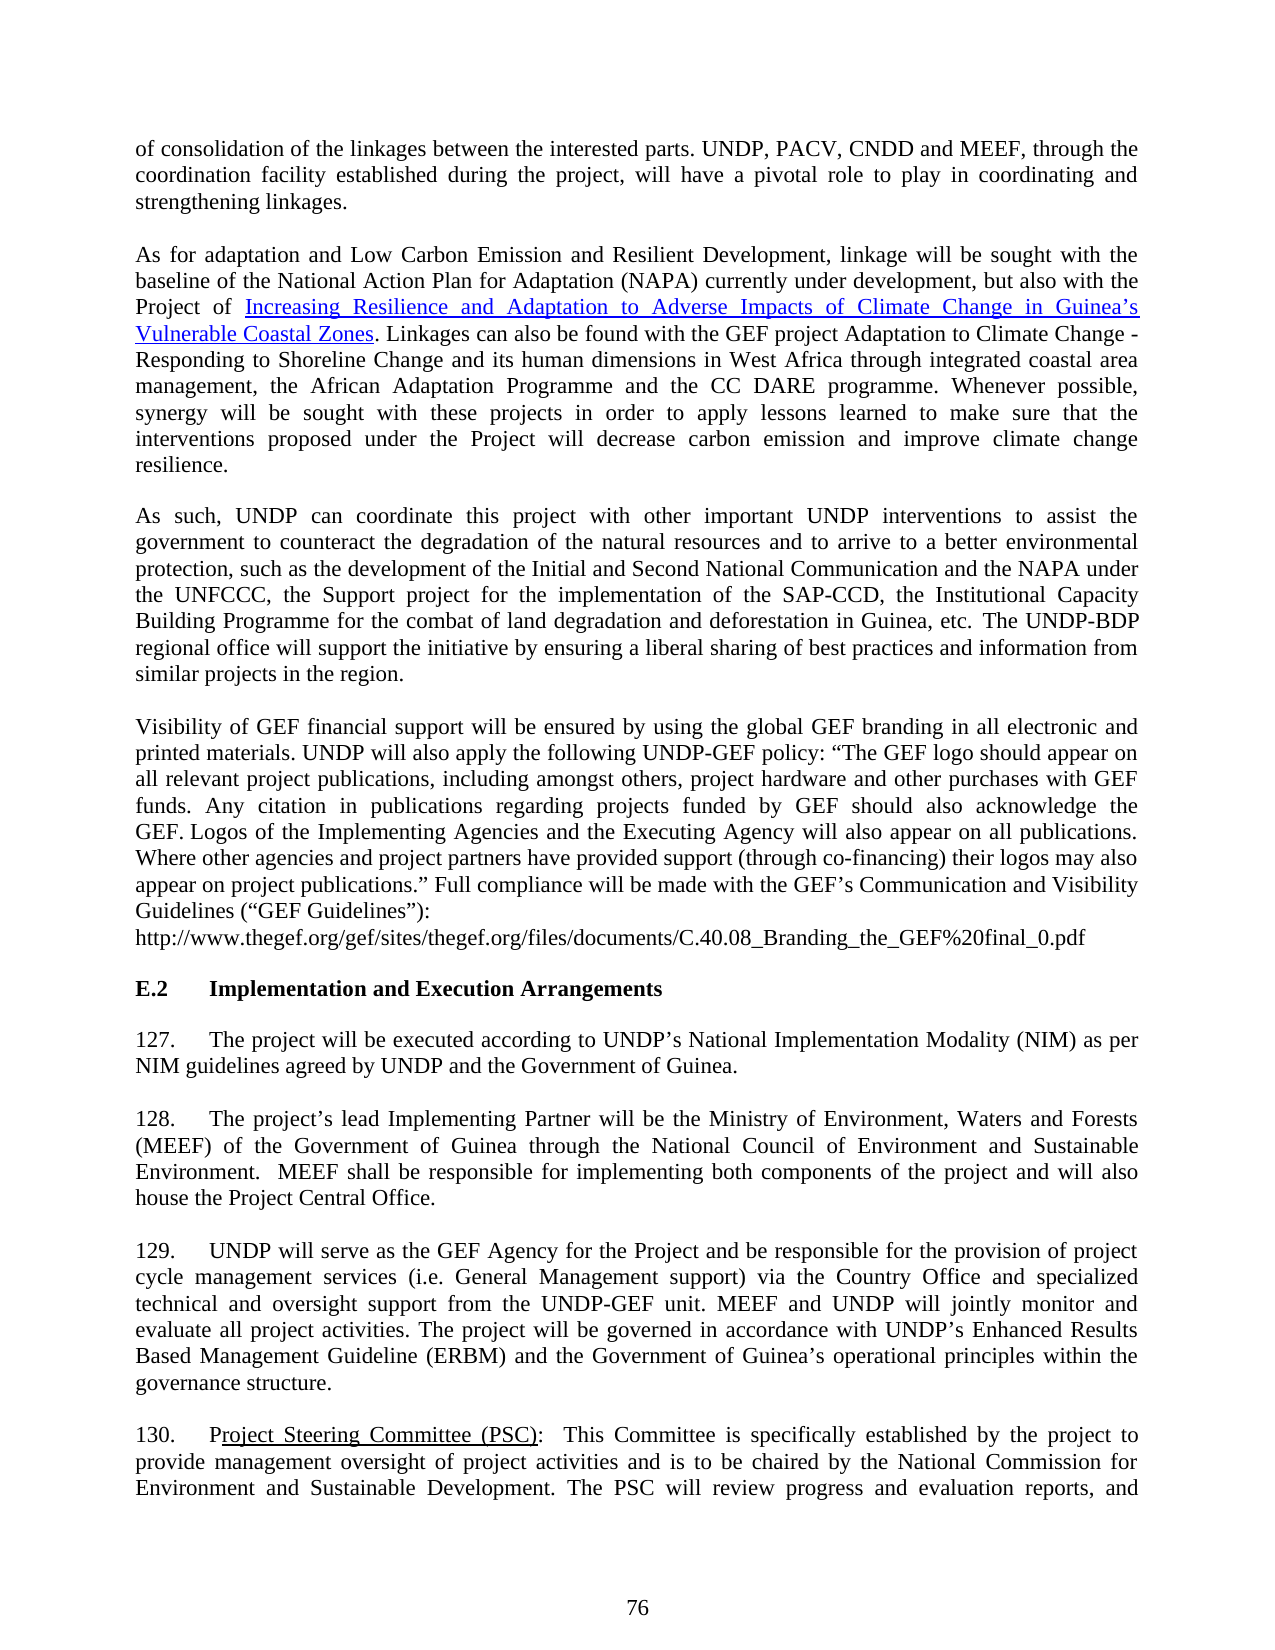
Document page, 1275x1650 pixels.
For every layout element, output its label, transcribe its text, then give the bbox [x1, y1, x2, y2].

text Visibility of GEF financial support will be ensured by using the global GEF branding in all electronic and printed materials. UNDP will also apply the following UNDP-GEF policy: “The GEF logo should appear on all relevant project publications, including amongst others, project hardware and other purchases with GEF funds. Any citation in publications regarding projects funded by GEF should also acknowledge the GEF. Logos of the Implementing Agencies and the Executing Agency will also appear on all publications. Where other agencies and project partners have provided support (through co-financing) their logos may also appear on project publications.” Full compliance will be made with the GEF’s Communication and Visibility Guidelines (“GEF Guidelines”): [135, 713, 1140, 923]
text http://www.thegef.org/gef/sites/thegef.org/files/documents/C.40.08_Branding_the_GEF%20final_0.pdf [135, 923, 1140, 950]
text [135, 135, 1140, 214]
list The project will be executed according to UNDP’s National Implementation Modality (NIM) as per NIM guidelines agreed by UNDP and the Government of Guinea. [135, 1026, 1140, 1079]
text As for adaptation and Low Carbon Emission and Resilient Development, linkage will be sought with the baseline of the National Action Plan for Adaptation (NAPA) currently under development, but also with the Project of Increasing Resilience and Adaptation to Adverse Impacts of Climate Change in Guinea’s Vulnerable Coastal Zones. Linkages can also be found with the GEF project Adaptation to Climate Change - Responding to Shoreline Change and its human dimensions in West Africa through integrated coastal area management, the African Adaptation Programme and the CC DARE programme. Whenever possible, synergy will be sought with these projects in order to apply lessons learned to make sure that the interventions proposed under the Project will decrease carbon emission and improve climate change resilience. [135, 241, 1140, 478]
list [135, 1422, 1140, 1501]
list UNDP will serve as the GEF Agency for the Project and be responsible for the provision of project cycle management services (i.e. General Management support) via the Country Office and specialized technical and oversight support from the UNDP-GEF unit. MEEF and UNDP will jointly monitor and evaluate all project activities. The project will be governed in accordance with UNDP’s Enhanced Results Based Management Guideline (ERBM) and the Government of Guinea’s operational principles within the governance structure. [135, 1237, 1140, 1395]
text As such, UNDP can coordinate this project with other important UNDP interventions to assist the government to counteract the degradation of the natural resources and to arrive to a better environmental protection, such as the development of the Initial and Second National Communication and the NAPA under the UNFCCC, the Support project for the implementation of the SAP-CCD, the Institutional Capacity Building Programme for the combat of land degradation and deforestation in Guinea, etc. The UNDP-BDP regional office will support the initiative by ensuring a liberal sharing of best practices and information from similar projects in the region. [135, 502, 1140, 686]
subtitle E.2 Implementation and Execution Arrangements [135, 975, 1140, 1001]
list The project’s lead Implementing Partner will be the Ministry of Environment, Waters and Forests (MEEF) of the Government of Guinea through the National Council of Environment and Sustainable Environment. MEEF shall be responsible for implementing both components of the project and will also house the Project Central Office. [135, 1105, 1140, 1211]
